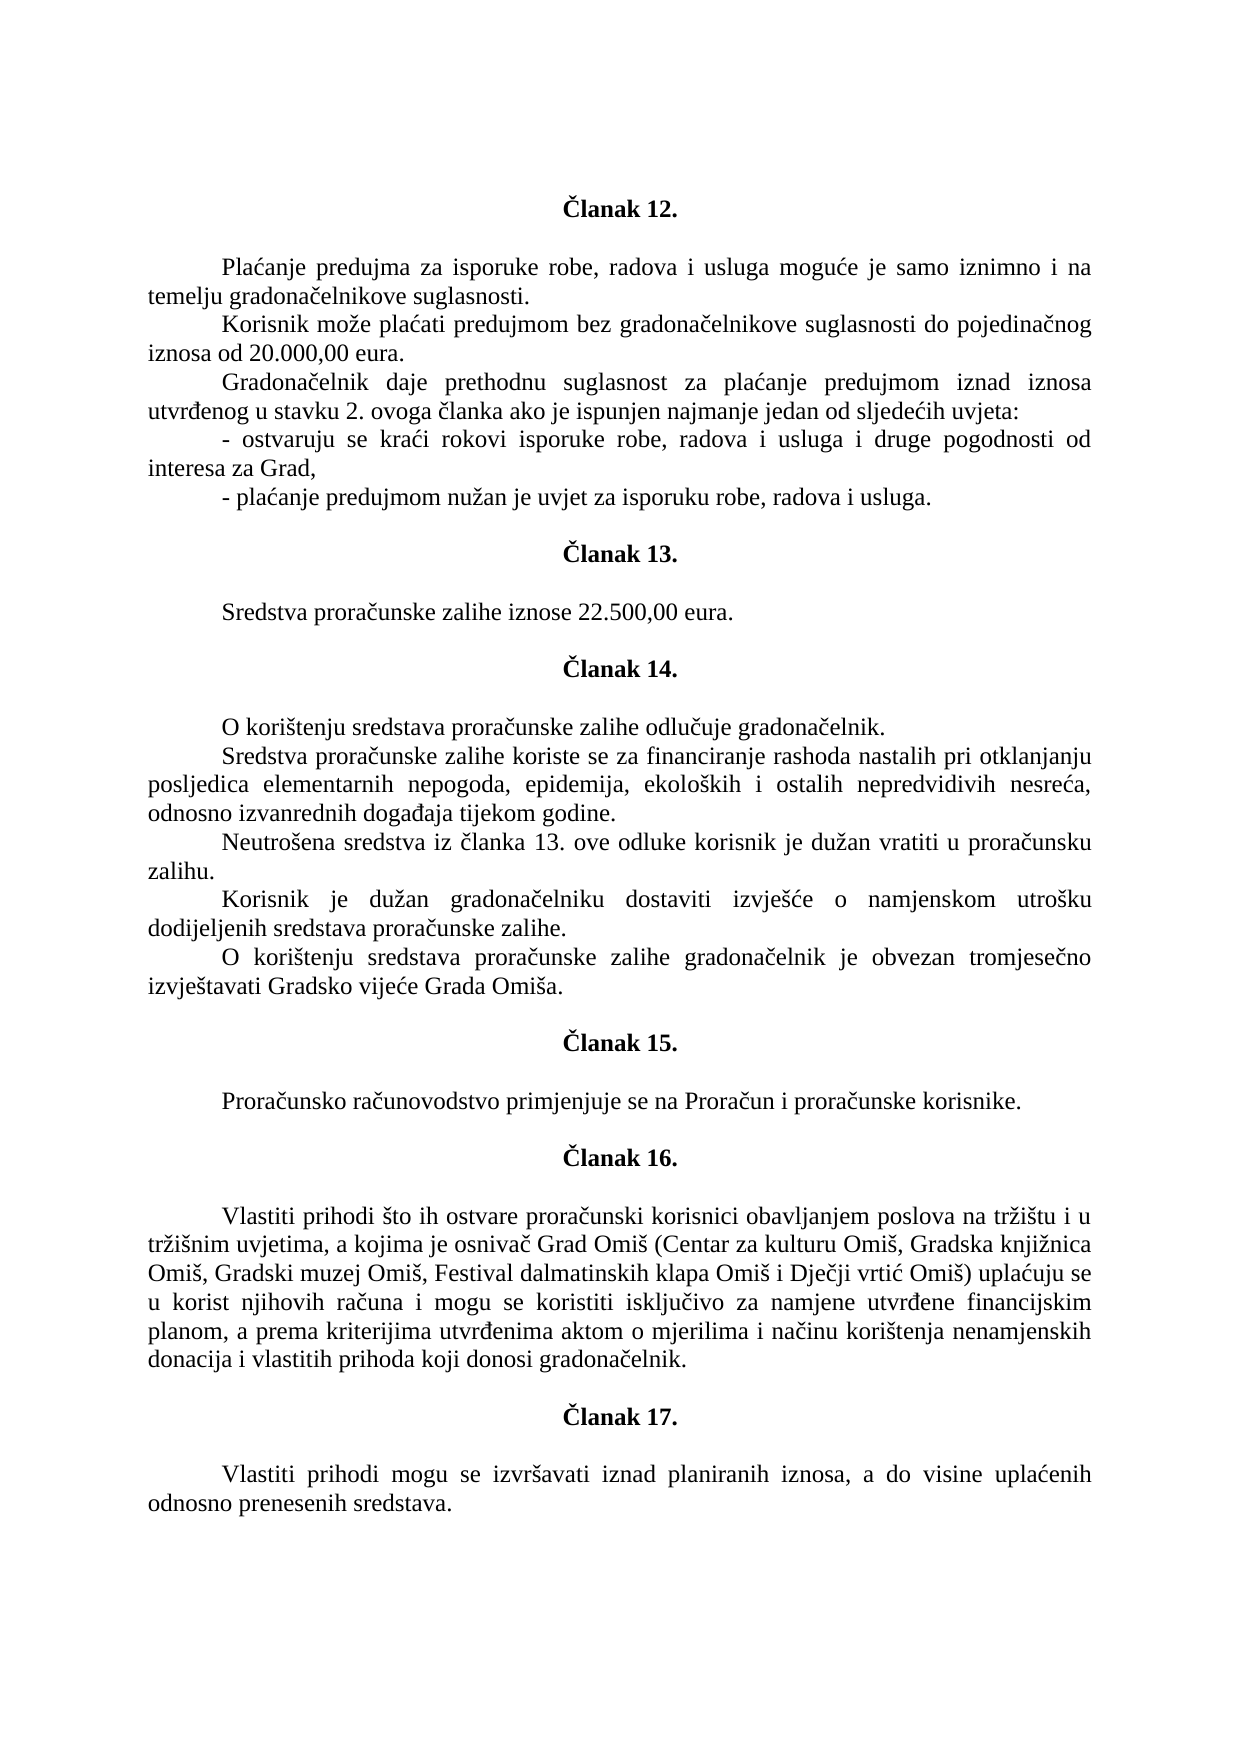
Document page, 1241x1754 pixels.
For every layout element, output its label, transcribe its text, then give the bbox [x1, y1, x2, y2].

text O korištenju sredstava proračunske zalihe gradonačelnik je obvezan tromjesečno izvještavati Gradsko vijeće Grada Omiša. [148, 942, 1092, 999]
text Članak 14. [148, 654, 1092, 683]
text Korisnik je dužan gradonačelniku dostaviti izvješće o namjenskom utrošku dodijeljenih sredstava proračunske zalihe. [148, 884, 1092, 942]
text Vlastiti prihodi mogu se izvršavati iznad planiranih iznosa, a do visine uplaćenih odnosno prenesenih sredstava. [148, 1459, 1092, 1517]
text Članak 16. [148, 1143, 1092, 1172]
text Proračunsko računovodstvo primjenjuje se na Proračun i proračunske korisnike. [148, 1086, 1092, 1114]
text Gradonačelnik daje prethodnu suglasnost za plaćanje predujmom iznad iznosa utvrđenog u stavku 2. ovoga članka ako je ispunjen najmanje jedan od sljedećih uvjeta: [148, 367, 1092, 424]
text Vlastiti prihodi što ih ostvare proračunski korisnici obavljanjem poslova na tržištu i u tržišnim uvjetima, a kojima je osnivač Grad Omiš (Centar za kulturu Omiš, Gradska knjižnica Omiš, Gradski muzej Omiš, Festival dalmatinskih klapa Omiš i Dječji vrtić Omiš) uplaćuju se u korist njihovih računa i mogu se koristiti isključivo za namjene utvrđene financijskim planom, a prema kriterijima utvrđenima aktom o mjerilima i načinu korištenja nenamjenskih donacija i vlastitih prihoda koji donosi gradonačelnik. [148, 1201, 1092, 1373]
text Plaćanje predujma za isporuke robe, radova i usluga moguće je samo iznimno i na temelju gradonačelnikove suglasnosti. [148, 252, 1092, 309]
text Članak 13. [148, 539, 1092, 568]
text Članak 17. [148, 1402, 1092, 1431]
text O korištenju sredstava proračunske zalihe odlučuje gradonačelnik. [148, 712, 1092, 741]
text Sredstva proračunske zalihe koriste se za financiranje rashoda nastalih pri otklanjanju posljedica elementarnih nepogoda, epidemija, ekoloških i ostalih nepredvidivih nesreća, odnosno izvanrednih događaja tijekom godine. [148, 741, 1092, 827]
text - ostvaruju se kraći rokovi isporuke robe, radova i usluga i druge pogodnosti od interesa za Grad, [148, 424, 1092, 482]
text - plaćanje predujmom nužan je uvjet za isporuku robe, radova i usluga. [148, 482, 1092, 511]
text Neutrošena sredstva iz članka 13. ove odluke korisnik je dužan vratiti u proračunsku zalihu. [148, 827, 1092, 884]
text Korisnik može plaćati predujmom bez gradonačelnikove suglasnosti do pojedinačnog iznosa od 20.000,00 eura. [148, 309, 1092, 367]
text Članak 15. [148, 1028, 1092, 1057]
text Članak 12. [148, 194, 1092, 223]
text Sredstva proračunske zalihe iznose 22.500,00 eura. [148, 597, 1092, 626]
